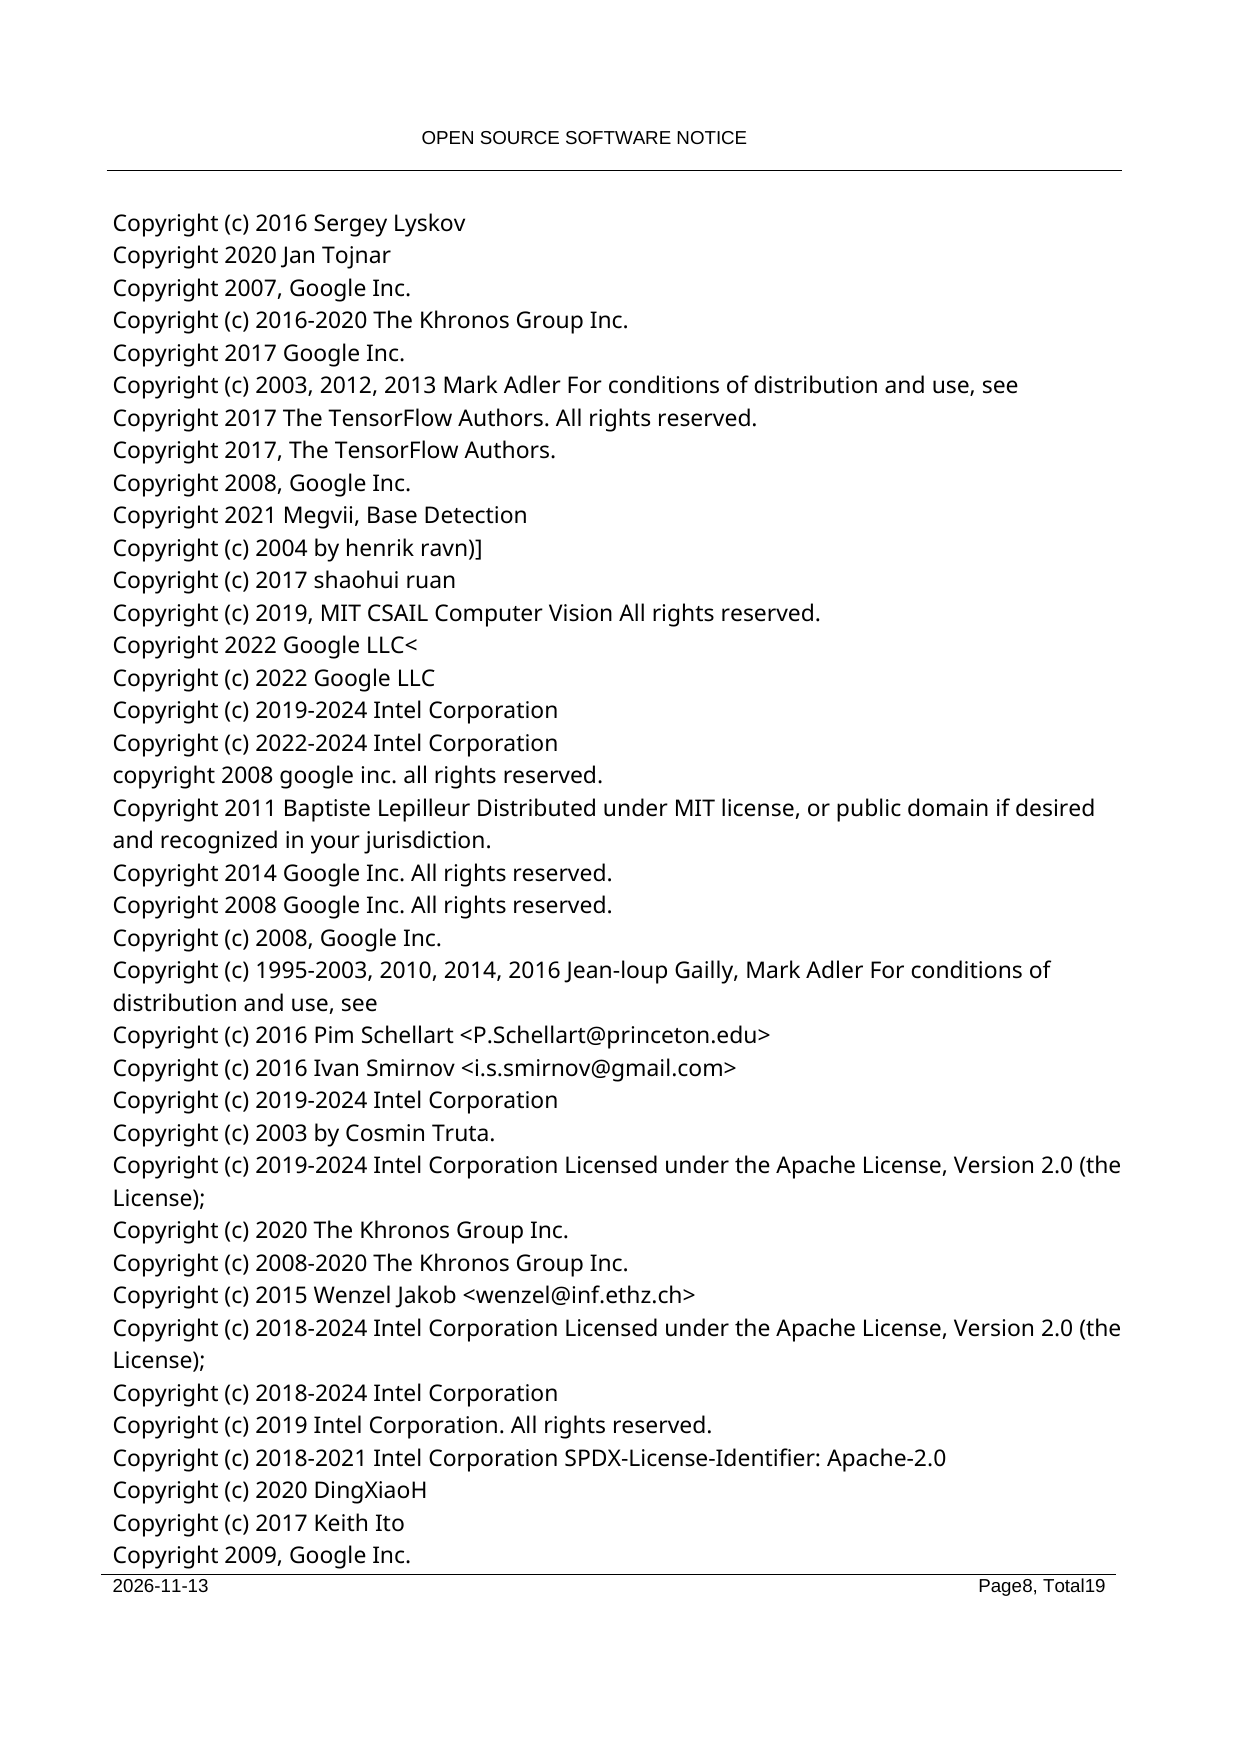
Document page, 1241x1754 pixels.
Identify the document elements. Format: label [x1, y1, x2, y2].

text [112, 206, 1128, 1571]
